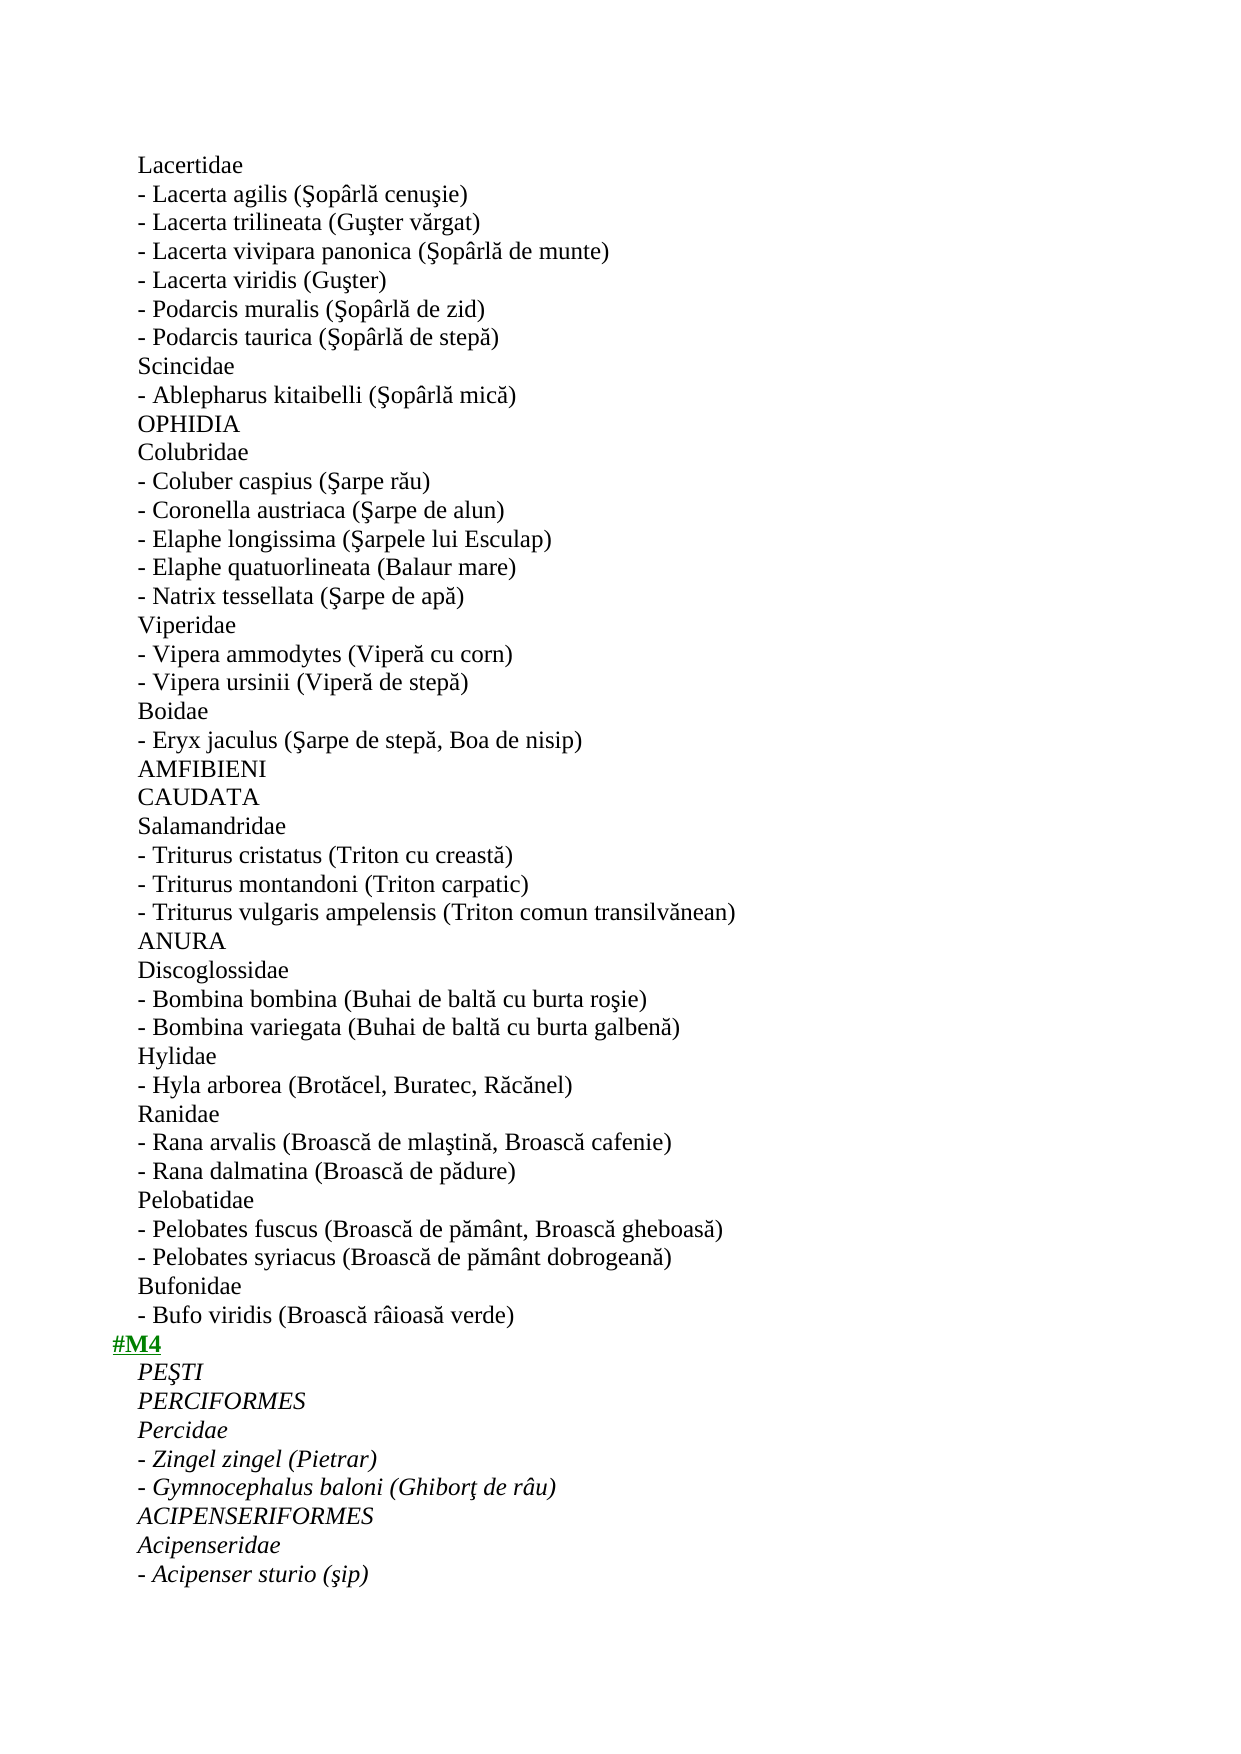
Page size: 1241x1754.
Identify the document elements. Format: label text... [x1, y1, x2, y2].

text CAUDATA [112, 782, 1128, 811]
text Bufonidae [112, 1271, 1128, 1300]
text - Rana dalmatina (Broască de pădure) [112, 1156, 1128, 1185]
text - Lacerta viridis (Guşter) [112, 265, 1128, 294]
text - Pelobates syriacus (Broască de pământ dobrogeană) [112, 1242, 1128, 1271]
text - Coronella austriaca (Şarpe de alun) [112, 495, 1128, 524]
text - Lacerta agilis (Şopârlă cenuşie) [112, 179, 1128, 207]
text AMFIBIENI [112, 754, 1128, 782]
text - Bombina variegata (Buhai de baltă cu burta galbenă) [112, 1012, 1128, 1041]
text Pelobatidae [112, 1185, 1128, 1214]
text - Ablepharus kitaibelli (Şopârlă mică) [112, 380, 1128, 409]
text - Pelobates fuscus (Broască de pământ, Broască gheboasă) [112, 1214, 1128, 1242]
text - Bombina bombina (Buhai de baltă cu burta roşie) [112, 984, 1128, 1012]
text - Gymnocephalus baloni (Ghiborţ de râu) [112, 1472, 1128, 1501]
text Hylidae [112, 1041, 1128, 1070]
text - Elaphe quatuorlineata (Balaur mare) [112, 552, 1128, 581]
text - Acipenser sturio (şip) [112, 1559, 1128, 1587]
text - Elaphe longissima (Şarpele lui Esculap) [112, 524, 1128, 552]
text - Triturus vulgaris ampelensis (Triton comun transilvănean) [112, 897, 1128, 926]
text - Triturus montandoni (Triton carpatic) [112, 869, 1128, 897]
text - Podarcis taurica (Şopârlă de stepă) [112, 322, 1128, 351]
text - Vipera ammodytes (Viperă cu corn) [112, 639, 1128, 667]
text - Natrix tessellata (Şarpe de apă) [112, 581, 1128, 610]
text Acipenseridae [112, 1530, 1128, 1559]
text Salamandridae [112, 811, 1128, 840]
text #M4 [112, 1329, 1128, 1357]
text - Vipera ursinii (Viperă de stepă) [112, 667, 1128, 696]
text Boidae [112, 696, 1128, 725]
text Viperidae [112, 610, 1128, 639]
text - Bufo viridis (Broască râioasă verde) [112, 1300, 1128, 1329]
text - Lacerta vivipara panonica (Şopârlă de munte) [112, 236, 1128, 265]
text Discoglossidae [112, 955, 1128, 984]
text OPHIDIA [112, 409, 1128, 437]
text - Coluber caspius (Şarpe rău) [112, 466, 1128, 495]
text PEŞTI [112, 1357, 1128, 1386]
text ACIPENSERIFORMES [112, 1501, 1128, 1530]
text Scincidae [112, 351, 1128, 380]
text Ranidae [112, 1099, 1128, 1127]
text ANURA [112, 926, 1128, 955]
text - Rana arvalis (Broască de mlaştină, Broască cafenie) [112, 1127, 1128, 1156]
text - Hyla arborea (Brotăcel, Buratec, Răcănel) [112, 1070, 1128, 1099]
text - Zingel zingel (Pietrar) [112, 1444, 1128, 1472]
text - Podarcis muralis (Şopârlă de zid) [112, 294, 1128, 322]
text - Triturus cristatus (Triton cu creastă) [112, 840, 1128, 869]
text Percidae [112, 1415, 1128, 1444]
text PERCIFORMES [112, 1386, 1128, 1415]
text Lacertidae [112, 150, 1128, 179]
text - Lacerta trilineata (Guşter vărgat) [112, 207, 1128, 236]
text Colubridae [112, 437, 1128, 466]
text - Eryx jaculus (Şarpe de stepă, Boa de nisip) [112, 725, 1128, 754]
